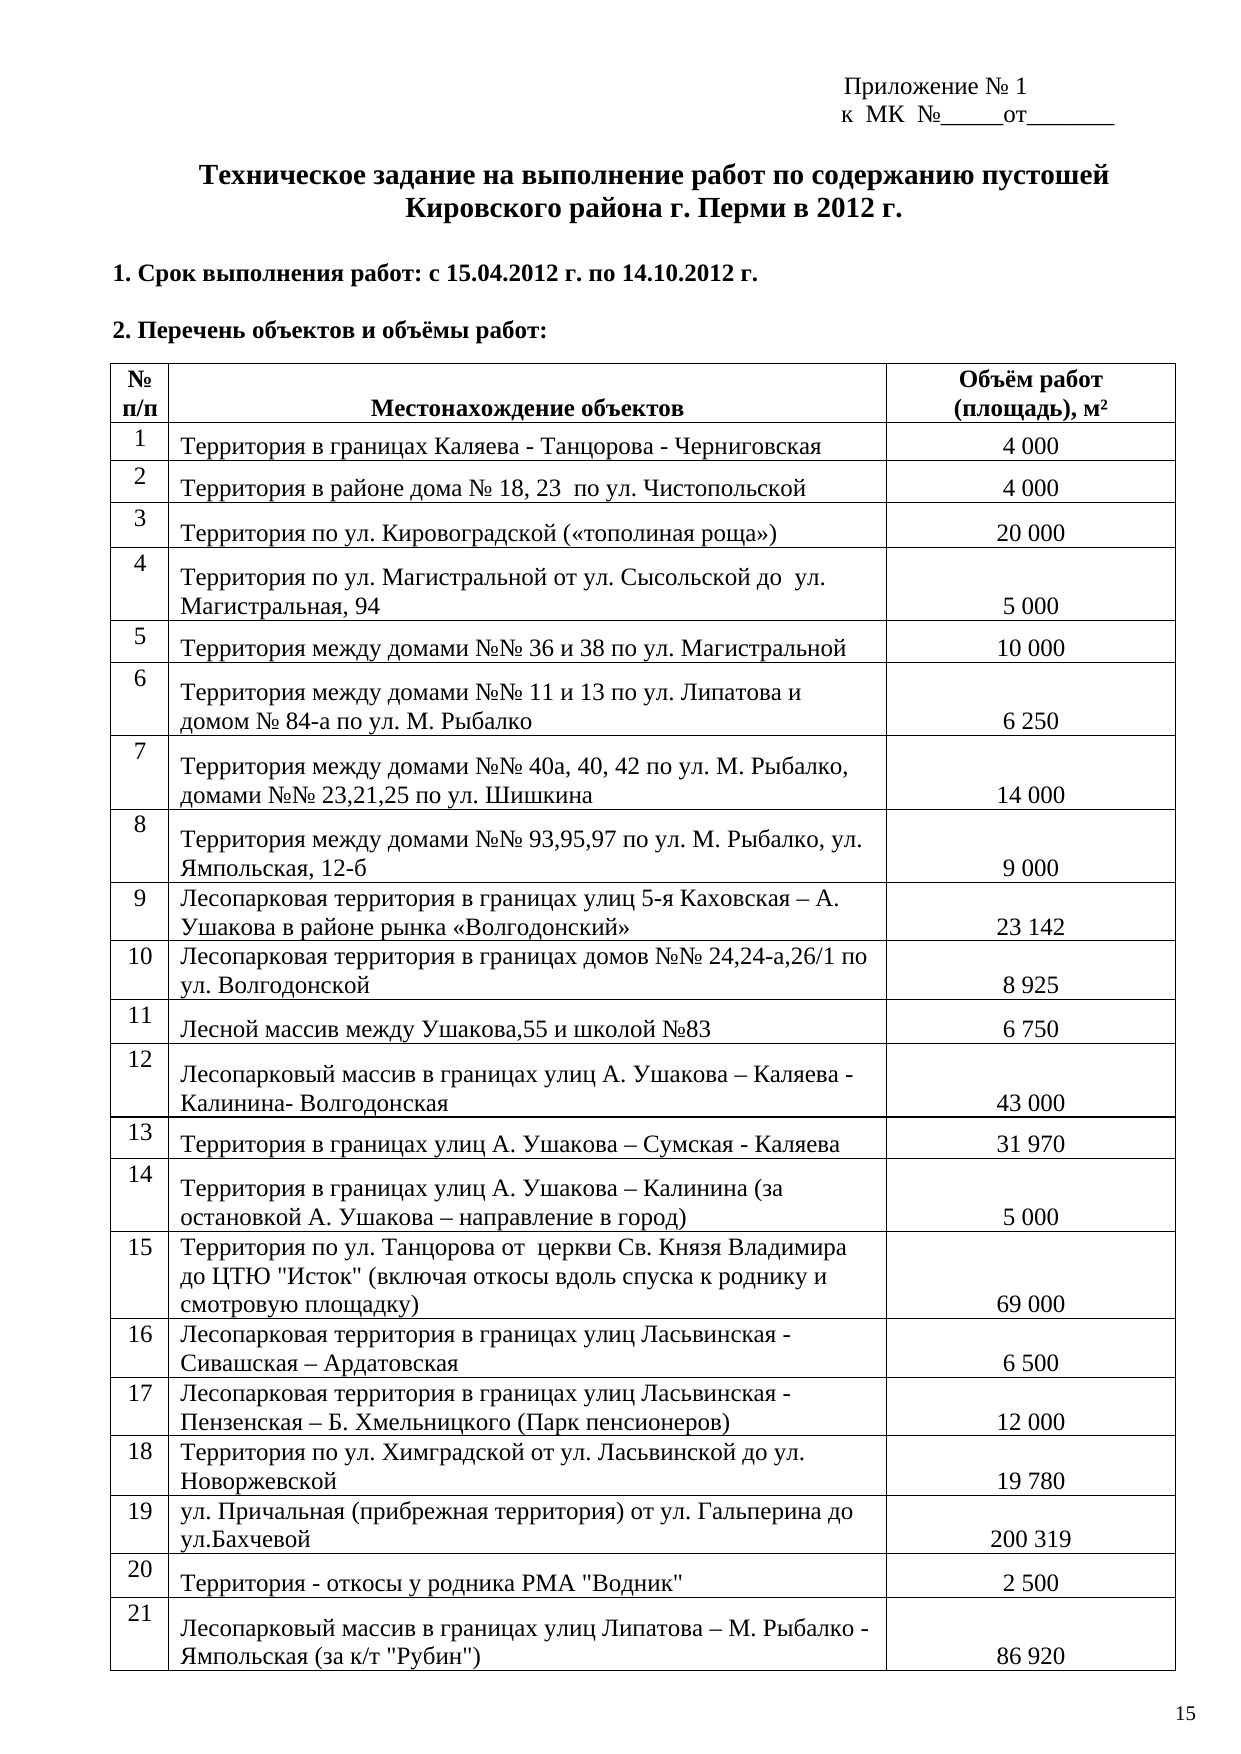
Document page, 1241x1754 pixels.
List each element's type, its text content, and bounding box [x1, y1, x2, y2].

table_cell 21 [111, 1598, 168, 1670]
table_cell Лесопарковая территория в границах домов №№ 24,24-а,26/1 по ул. Волгодонской [169, 941, 886, 999]
table_cell 7 [111, 736, 168, 808]
table_cell 8 925 [887, 941, 1175, 999]
text к МК №_____от_______ [112, 99, 1196, 128]
table_header Местонахождение объектов [169, 364, 886, 422]
table_cell Лесопарковая территория в границах улиц 5-я Каховская – А. Ушакова в районе рынка «Волгодонский» [169, 883, 886, 940]
table_cell Лесопарковая территория в границах улиц Ласьвинская - Сивашская – Ардатовская [169, 1319, 886, 1377]
table_cell 31 970 [887, 1118, 1175, 1158]
table_cell 2 500 [887, 1554, 1175, 1597]
table_header № п/п [111, 364, 168, 422]
table_cell 16 [111, 1319, 168, 1377]
table_cell Территория в районе дома № 18, 23 по ул. Чистопольской [169, 461, 886, 502]
table_cell 9 [111, 883, 168, 940]
table_cell Лесопарковая территория в границах улиц Ласьвинская - Пензенская – Б. Хмельницкого (Парк пенсионеров) [169, 1378, 886, 1435]
text Техническое задание на выполнение работ по содержанию пустошей [112, 157, 1196, 191]
table_cell Территория между домами №№ 36 и 38 по ул. Магистральной [169, 621, 886, 662]
table_cell Территория по ул. Химградской от ул. Ласьвинской до ул. Новоржевской [169, 1436, 886, 1495]
table_cell 23 142 [887, 883, 1175, 940]
table_cell Территория между домами №№ 40а, 40, 42 по ул. М. Рыбалко, домами №№ 23,21,25 по ул. Шишкина [169, 736, 886, 808]
table_cell 4 000 [887, 423, 1175, 460]
table_cell 5 000 [887, 1159, 1175, 1231]
table_cell Территория в границах улиц А. Ушакова – Калинина (за остановкой А. Ушакова – направление в город) [169, 1159, 886, 1231]
table_cell 2 [111, 461, 168, 502]
table_header Объём работ (площадь), м² [887, 364, 1175, 422]
table_cell Территория в границах улиц А. Ушакова – Сумская - Каляева [169, 1118, 886, 1158]
table_cell 6 750 [887, 1000, 1175, 1043]
table_cell 43 000 [887, 1044, 1175, 1116]
table_cell 1 [111, 423, 168, 460]
table_cell 6 250 [887, 663, 1175, 735]
table_cell 13 [111, 1118, 168, 1158]
table_cell Лесной массив между Ушакова,55 и школой №83 [169, 1000, 886, 1043]
table_cell 6 500 [887, 1319, 1175, 1377]
table_cell 19 [111, 1496, 168, 1553]
table_cell Лесопарковый массив в границах улиц Липатова – М. Рыбалко - Ямпольская (за к/т "Рубин") [169, 1598, 886, 1670]
table_cell 69 000 [887, 1232, 1175, 1318]
table_cell 3 [111, 503, 168, 547]
text Приложение № 1 [112, 71, 1196, 99]
table_cell ул. Причальная (прибрежная территория) от ул. Гальперина до ул.Бахчевой [169, 1496, 886, 1553]
table_cell 20 [111, 1554, 168, 1597]
table_cell Территория между домами №№ 11 и 13 по ул. Липатова и домом № 84-а по ул. М. Рыбалко [169, 663, 886, 735]
table_cell 5 [111, 621, 168, 662]
table_cell Лесопарковый массив в границах улиц А. Ушакова – Каляева - Калинина- Волгодонская [169, 1044, 886, 1116]
table_cell 5 000 [887, 548, 1175, 620]
table_cell 12 000 [887, 1378, 1175, 1435]
table_cell 11 [111, 1000, 168, 1043]
table_cell Территория по ул. Кировоградской («тополиная роща») [169, 503, 886, 547]
table_cell 6 [111, 663, 168, 735]
text 1. Срок выполнения работ: с 15.04.2012 г. по 14.10.2012 г. [112, 258, 1196, 286]
table_cell 4 [111, 548, 168, 620]
text Кировского района г. Перми в 2012 г. [112, 191, 1196, 224]
table_cell Территория по ул. Магистральной от ул. Сысольской до ул. Магистральная, 94 [169, 548, 886, 620]
table_cell Территория в границах Каляева - Танцорова - Черниговская [169, 423, 886, 460]
text 2. Перечень объектов и объёмы работ: [112, 315, 1196, 344]
table_cell 10 [111, 941, 168, 999]
table_cell 200 319 [887, 1496, 1175, 1553]
table_cell Территория между домами №№ 93,95,97 по ул. М. Рыбалко, ул. Ямпольская, 12-б [169, 810, 886, 882]
table_cell Территория по ул. Танцорова от церкви Св. Князя Владимира до ЦТЮ "Исток" (включая откосы вдоль спуска к роднику и смотровую площадку) [169, 1232, 886, 1318]
table_cell Территория - откосы у родника РМА "Водник" [169, 1554, 886, 1597]
table_cell 14 000 [887, 736, 1175, 808]
table_cell 17 [111, 1378, 168, 1435]
table_cell 4 000 [887, 461, 1175, 502]
table_cell 15 [111, 1232, 168, 1318]
table_cell 12 [111, 1044, 168, 1116]
table_cell 19 780 [887, 1436, 1175, 1495]
table_cell 18 [111, 1436, 168, 1495]
table_cell 20 000 [887, 503, 1175, 547]
table_cell 9 000 [887, 810, 1175, 882]
table_cell 10 000 [887, 621, 1175, 662]
table_cell 86 920 [887, 1598, 1175, 1670]
table_cell 14 [111, 1159, 168, 1231]
table_cell 8 [111, 810, 168, 882]
